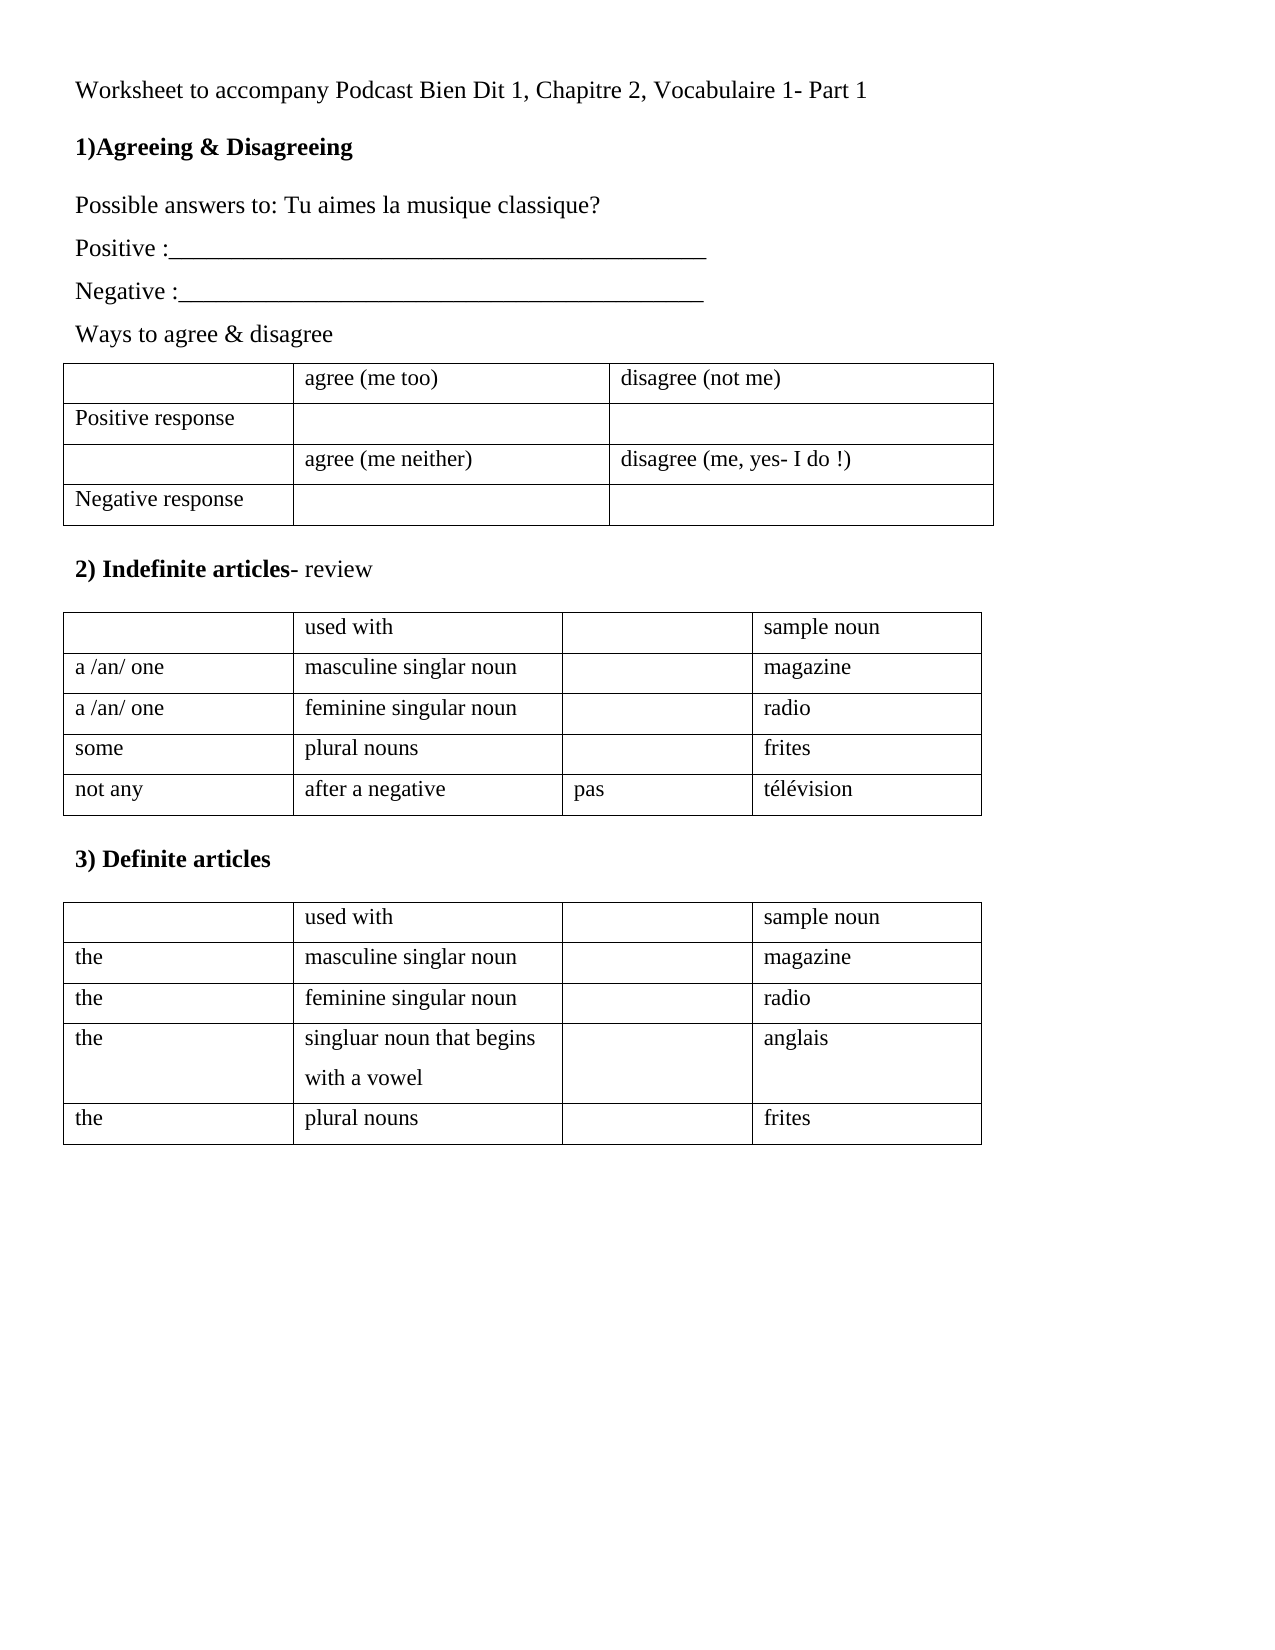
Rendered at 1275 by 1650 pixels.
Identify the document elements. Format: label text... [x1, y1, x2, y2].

table_cell masculine singlar noun [294, 654, 562, 693]
table_cell disagree (me, yes- I do !) [610, 445, 993, 484]
table_cell feminine singular noun [294, 694, 562, 733]
table_cell feminine singular noun [294, 984, 562, 1023]
table_cell [563, 943, 752, 983]
table_header [64, 613, 293, 652]
table_cell some [64, 735, 293, 774]
table_cell radio [753, 694, 981, 733]
table_cell frites [753, 735, 981, 774]
table_cell [563, 735, 752, 774]
table_cell Negative response [64, 485, 293, 524]
table_header [563, 903, 752, 942]
table_cell Positive response [64, 404, 293, 443]
text 3) Definite articles [75, 844, 1200, 873]
text 2) Indefinite articles- review [75, 554, 1200, 583]
table_cell [294, 404, 609, 443]
table_cell magazine [753, 943, 981, 983]
table_cell [563, 984, 752, 1023]
table_header [64, 903, 293, 942]
table_cell the [64, 1104, 293, 1144]
table_header [563, 613, 752, 652]
table_cell anglais [753, 1024, 981, 1103]
table_header used with [294, 903, 562, 942]
text Ways to agree & disagree [75, 319, 1200, 348]
table_header used with [294, 613, 562, 652]
table_header disagree (not me) [610, 364, 993, 403]
table_cell a /an/ one [64, 694, 293, 733]
table_cell [294, 485, 609, 524]
table_cell frites [753, 1104, 981, 1144]
text 1)Agreeing & Disagreeing [75, 132, 1200, 161]
table_cell not any [64, 775, 293, 814]
table_cell magazine [753, 654, 981, 693]
table_cell a /an/ one [64, 654, 293, 693]
table_cell [563, 1024, 752, 1103]
table_cell [563, 654, 752, 693]
table_cell the [64, 984, 293, 1023]
table_cell the [64, 943, 293, 983]
table_cell télévision [753, 775, 981, 814]
text Possible answers to: Tu aimes la musique classique? [75, 190, 1200, 219]
table_cell the [64, 1024, 293, 1103]
table_header [64, 364, 293, 403]
table_cell [610, 404, 993, 443]
text Positive :___________________________________________ [75, 233, 1200, 262]
table_cell [610, 485, 993, 524]
table_cell [563, 1104, 752, 1144]
table_cell [563, 694, 752, 733]
table_header agree (me too) [294, 364, 609, 403]
table_cell plural nouns [294, 735, 562, 774]
table_cell [64, 445, 293, 484]
table_cell singluar noun that begins with a vowel [294, 1024, 562, 1103]
table_cell plural nouns [294, 1104, 562, 1144]
text Worksheet to accompany Podcast Bien Dit 1, Chapitre 2, Vocabulaire 1- Part 1 [75, 75, 1200, 104]
text Negative :__________________________________________ [75, 276, 1200, 305]
table_cell agree (me neither) [294, 445, 609, 484]
table_cell radio [753, 984, 981, 1023]
table_header sample noun [753, 903, 981, 942]
table_cell masculine singlar noun [294, 943, 562, 983]
table_header sample noun [753, 613, 981, 652]
table_cell after a negative [294, 775, 562, 814]
table_cell pas [563, 775, 752, 814]
